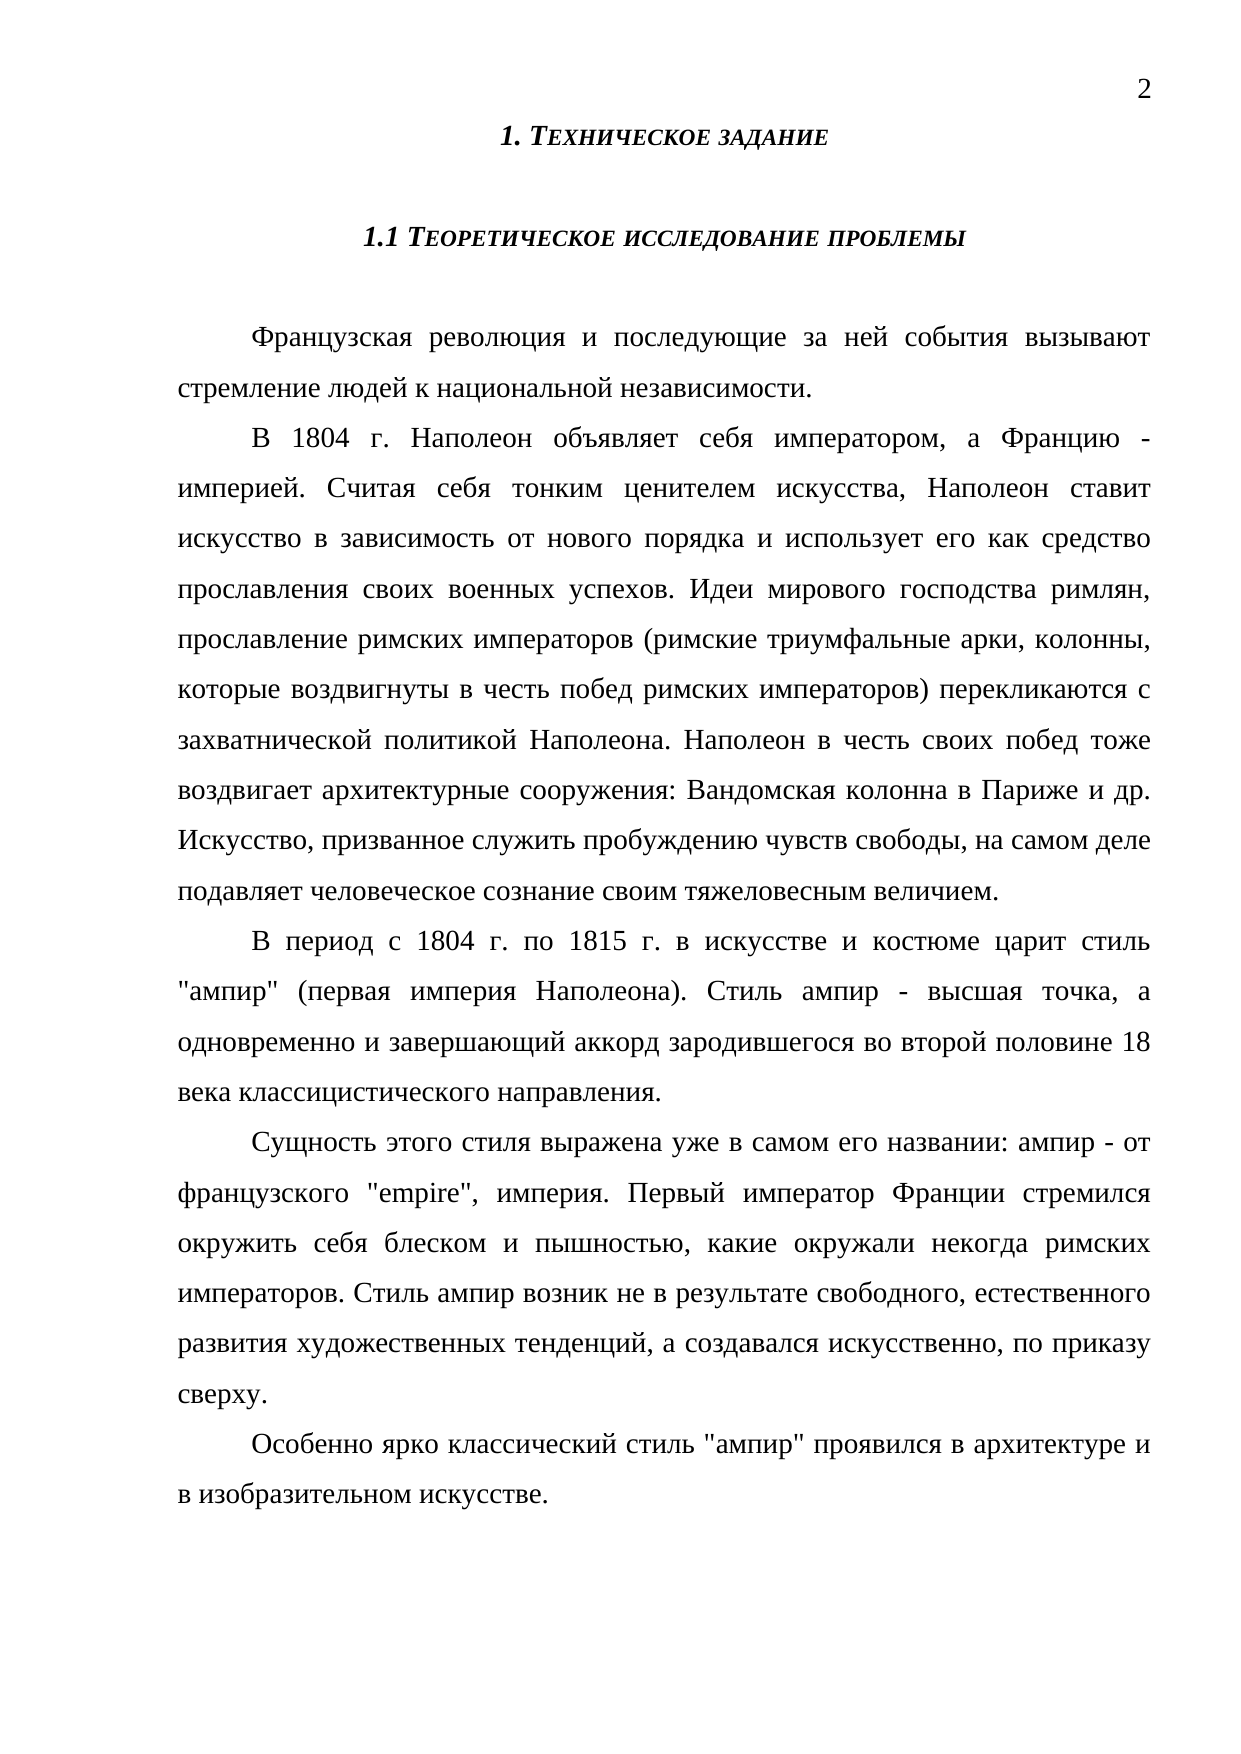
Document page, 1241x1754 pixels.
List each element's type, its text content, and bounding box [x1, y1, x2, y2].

subtitle 1. Техническое задание [177, 118, 1152, 152]
text В 1804 г. Наполеон объявляет себя императором, а Францию - империей. Считая себя тонким ценителем искусства, Наполеон ставит искусство в зависимость от нового порядка и использует его как средство прославления своих военных успехов. Идеи мирового господства римлян, прославление римских императоров (римские триумфальные арки, колонны, которые воздвигнуты в честь побед римских императоров) перекликаются с захватнической политикой Наполеона. Наполеон в честь своих побед тоже воздвигает архитектурные сооружения: Вандомская колонна в Париже и др. Искусство, призванное служить пробуждению чувств свободы, на самом деле подавляет человеческое сознание своим тяжеловесным величием. [177, 420, 1152, 906]
text В период с 1804 г. по 1815 г. в искусстве и костюме царит стиль "ампир" (первая империя Наполеона). Стиль ампир - высшая точка, а одновременно и завершающий аккорд зародившегося во второй половине 18 века классицистического направления. [177, 923, 1152, 1108]
text Особенно ярко классический стиль "ампир" проявился в архитектуре и в изобразительном искусстве. [177, 1426, 1152, 1510]
subtitle 1.1 Теоретическое исследование проблемы [177, 219, 1152, 252]
text Сущность этого стиля выражена уже в самом его названии: ампир - от французского "empire", империя. Первый император Франции стремился окружить себя блеском и пышностью, какие окружали некогда римских императоров. Стиль ампир возник не в результате свободного, естественного развития художественных тенденций, а создавался искусственно, по приказу сверху. [177, 1124, 1152, 1409]
text Французская революция и последующие за ней события вызывают стремление людей к национальной независимости. [177, 319, 1152, 403]
